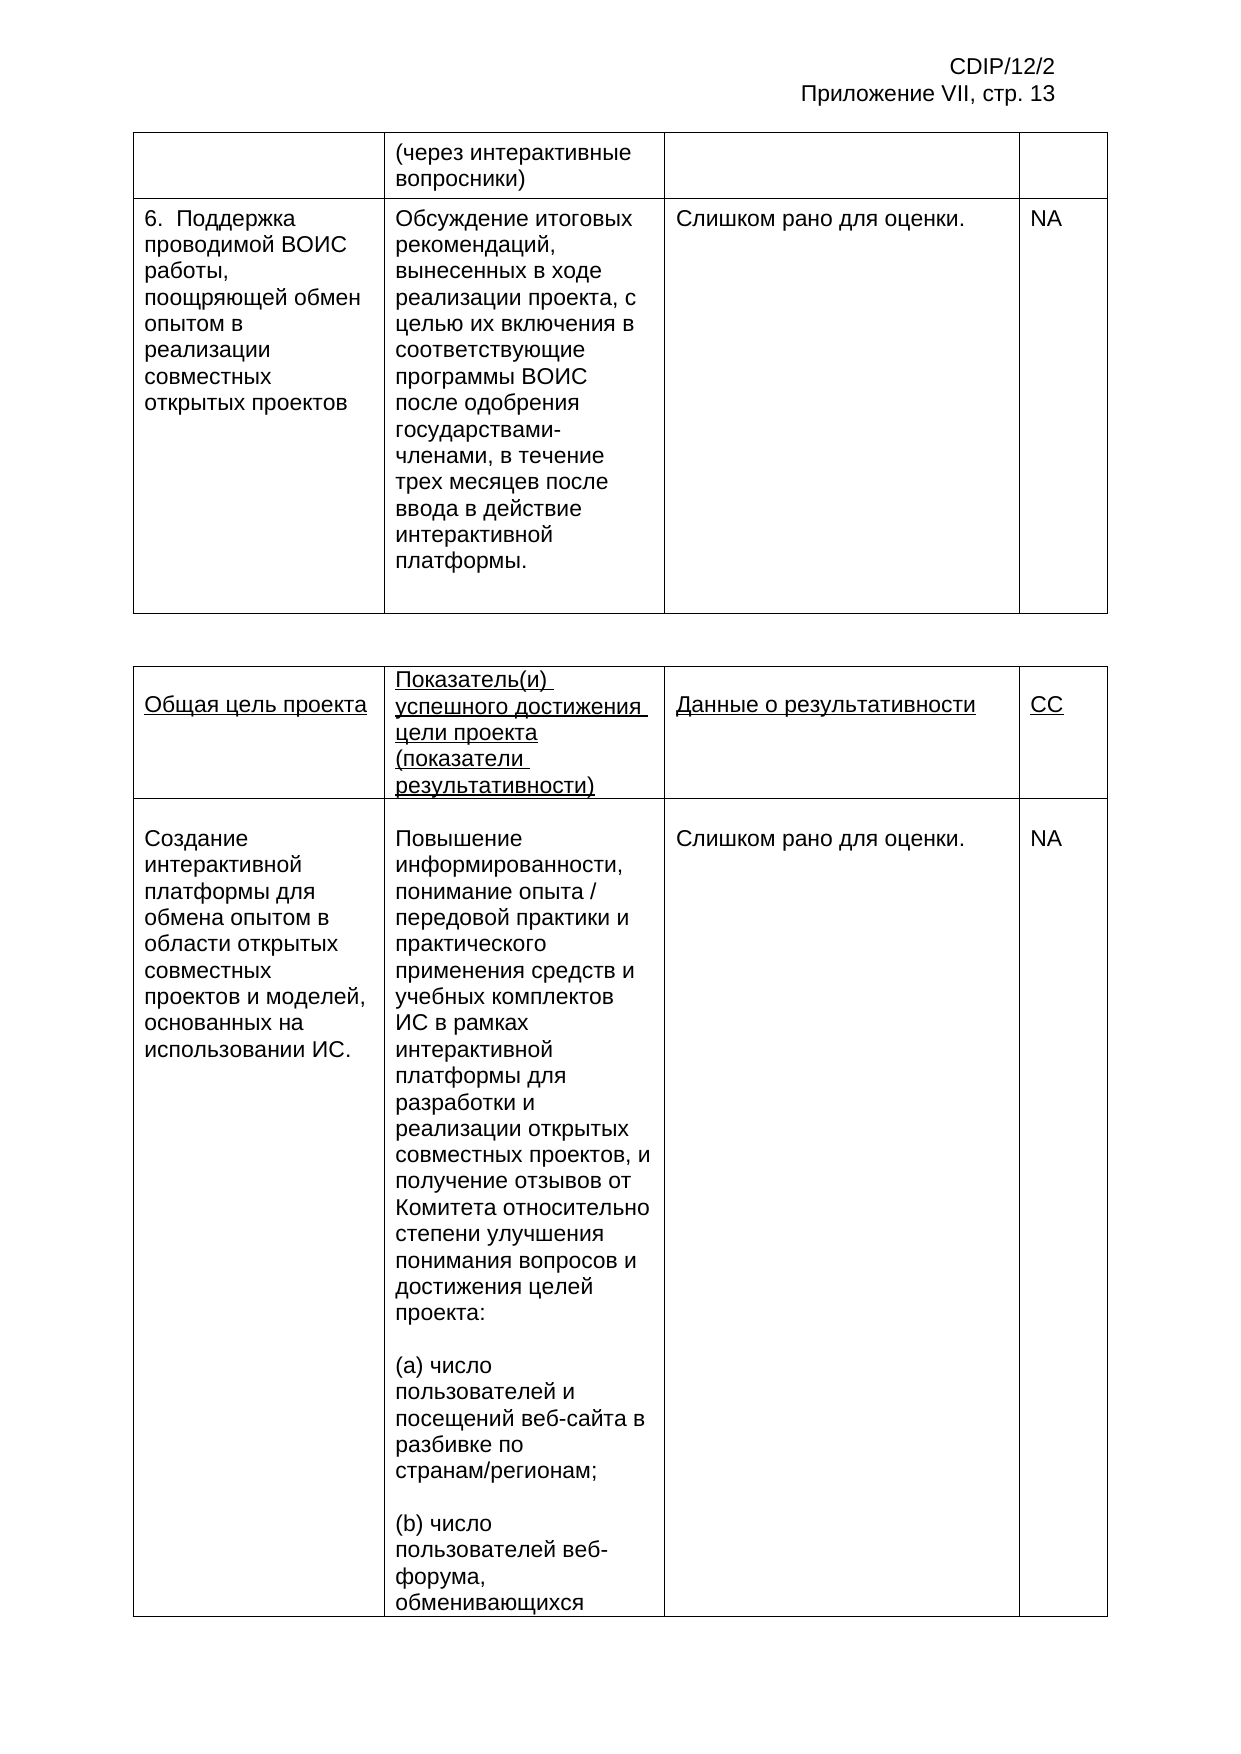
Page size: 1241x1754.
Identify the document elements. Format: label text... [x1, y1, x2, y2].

table_cell Слишком рано для оценки. [665, 199, 1019, 612]
table_header Данные о результативности [665, 667, 1019, 798]
table_header СС [1020, 667, 1107, 798]
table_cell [665, 133, 1019, 198]
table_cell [385, 133, 664, 198]
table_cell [665, 799, 1019, 1616]
table_cell Обсуждение итоговых рекомендаций, вынесенных в ходе реализации проекта, с целью их включения в соответствующие программы ВОИС после одобрения государствами-членами, в течение трех месяцев после ввода в действие интерактивной платформы. [385, 199, 664, 612]
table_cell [385, 799, 664, 1616]
table_cell NA [1020, 799, 1107, 1616]
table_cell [134, 133, 384, 198]
table_cell ** [1020, 133, 1107, 198]
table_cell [134, 799, 384, 1616]
table_header Общая цель проекта [134, 667, 384, 798]
table_cell NA [1020, 199, 1107, 612]
table_header Показатель(и) успешного достижения цели проекта (показатели результативности) [385, 667, 664, 798]
table_cell 6. Поддержка проводимой ВОИС работы, поощряющей обмен опытом в реализации совместных открытых проектов [134, 199, 384, 612]
